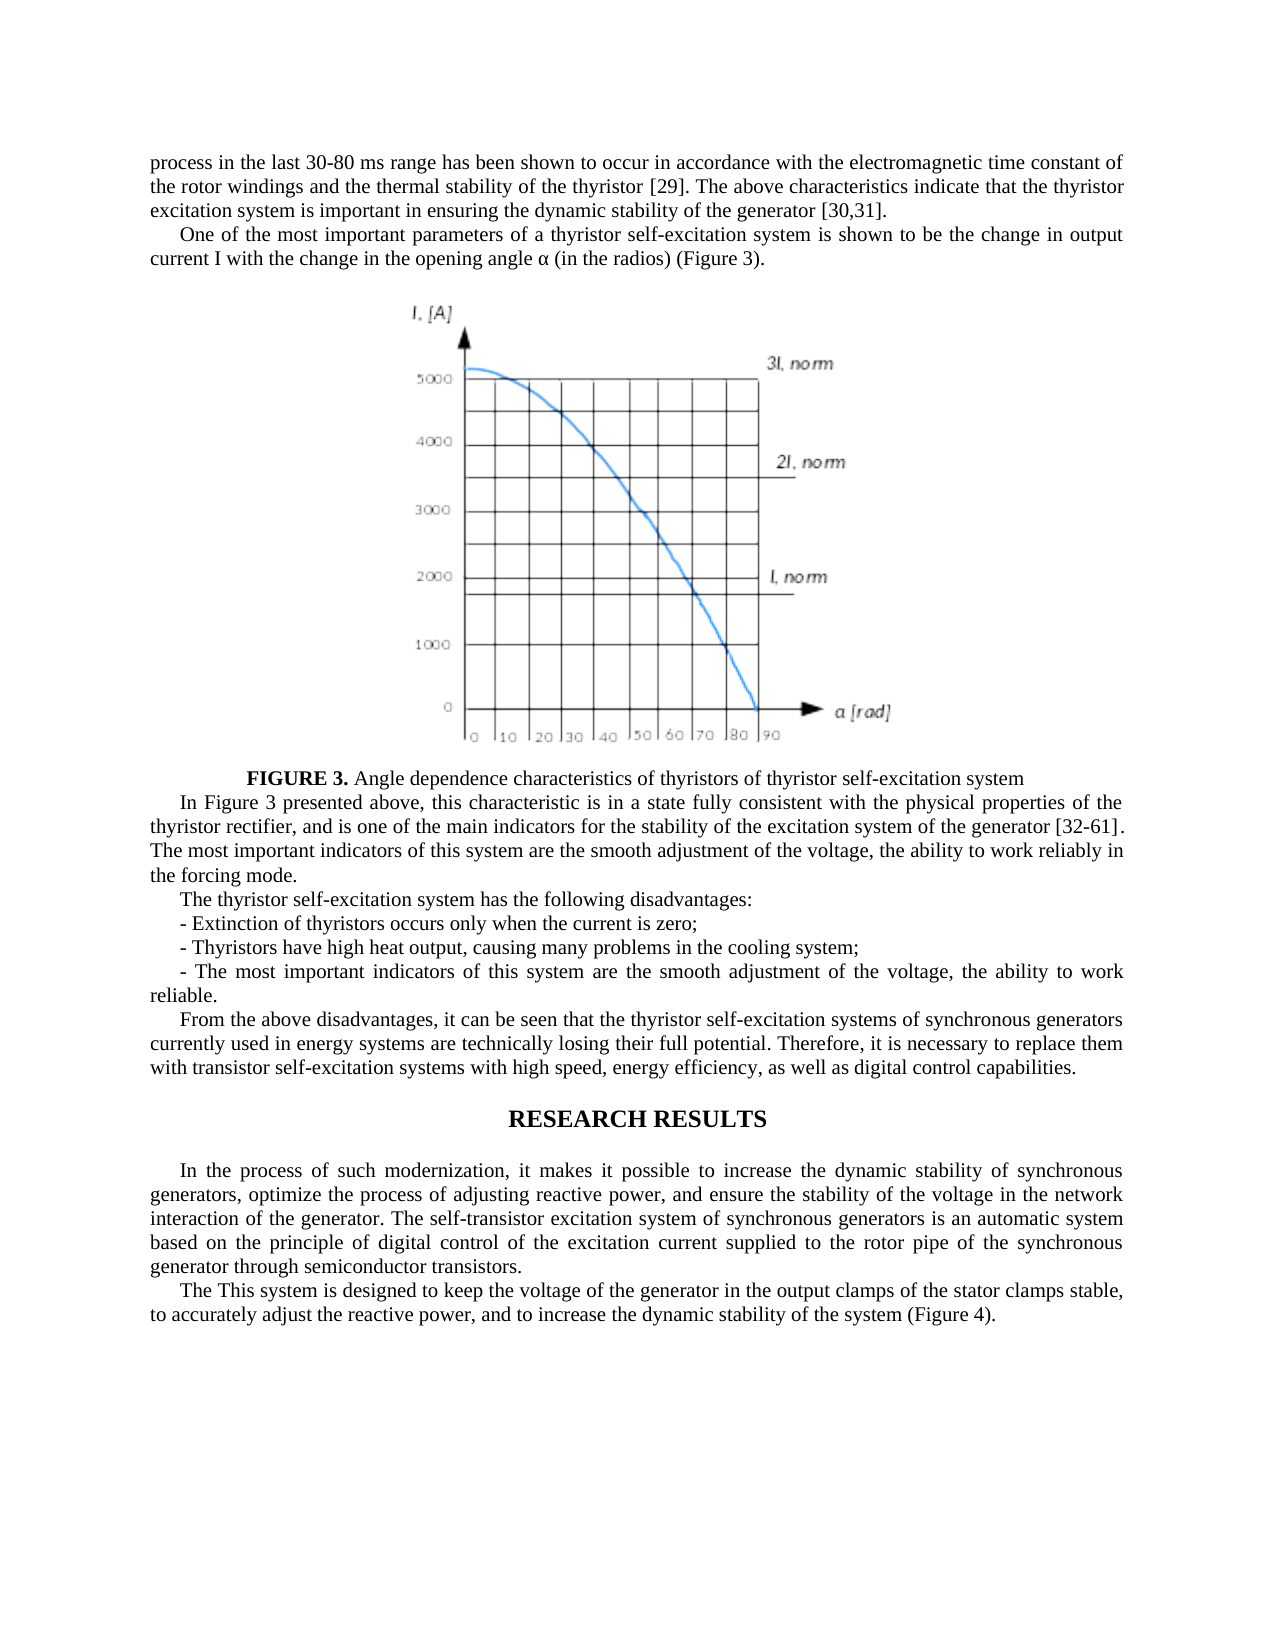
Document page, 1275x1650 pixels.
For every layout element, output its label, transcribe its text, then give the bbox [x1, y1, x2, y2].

text - The most important indicators of this system are the smooth adjustment of the voltage, the ability to work reliable. [150, 959, 1125, 1007]
text - Extinction of thyristors occurs only when the current is zero; [150, 911, 1125, 935]
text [150, 150, 1125, 222]
text The thyristor self-excitation system has the following disadvantages: [150, 887, 1125, 911]
text One of the most important parameters of a thyristor self-excitation system is shown to be the change in output current I with the change in the opening angle α (in the radios) (Figure 3). [150, 222, 1125, 270]
text In Figure 3 presented above, this characteristic is in a state fully consistent with the physical properties of the thyristor rectifier, and is one of the main indicators for the stability of the excitation system of the generator [32-61]. The most important indicators of this system are the smooth adjustment of the voltage, the ability to work reliably in the forcing mode. [150, 790, 1125, 887]
text FIGURE 3. Angle dependence characteristics of thyristors of thyristor self-excitation system [146, 766, 1125, 790]
text RESEARCH RESULTS [150, 1104, 1125, 1133]
text The This system is designed to keep the voltage of the generator in the output clamps of the stator clamps stable, to accurately adjust the reactive power, and to increase the dynamic stability of the system (Figure 4). [150, 1278, 1125, 1326]
text In the process of such modernization, it makes it possible to increase the dynamic stability of synchronous generators, optimize the process of adjusting reactive power, and ensure the stability of the voltage in the network interaction of the generator. The self-transistor excitation system of synchronous generators is an automatic system based on the principle of digital control of the excitation current supplied to the rotor pipe of the synchronous generator through semiconductor transistors. [150, 1158, 1125, 1278]
text From the above disadvantages, it can be seen that the thyristor self-excitation systems of synchronous generators currently used in energy systems are technically losing their full potential. Therefore, it is necessary to replace them with transistor self-excitation systems with high speed, energy efficiency, as well as digital control capabilities. [150, 1007, 1125, 1079]
text - Thyristors have high heat output, causing many problems in the cooling system; [150, 935, 1125, 959]
